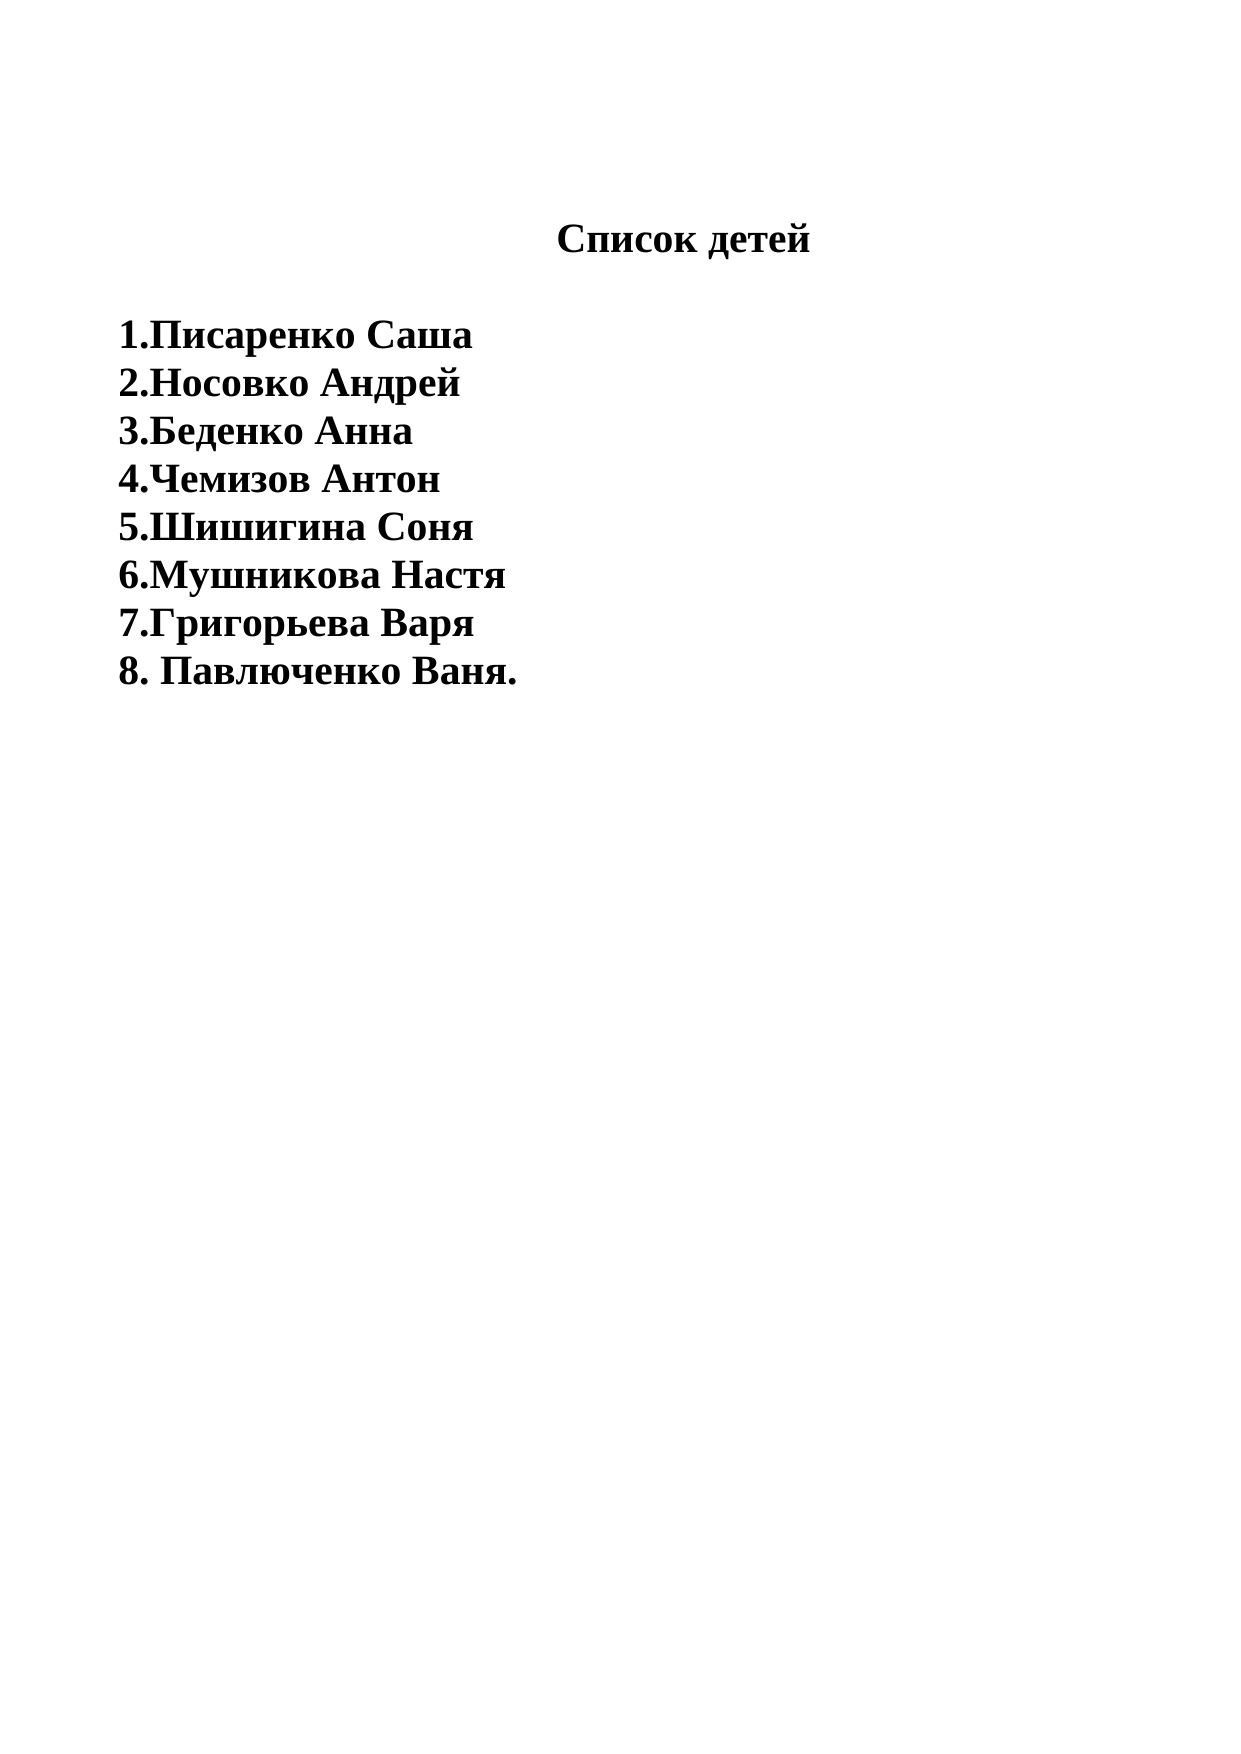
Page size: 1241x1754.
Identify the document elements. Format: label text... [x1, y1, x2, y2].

text 7.Григорьева Варя [118, 597, 1152, 645]
text 4.Чемизов Антон [118, 453, 1152, 501]
text 6.Мушникова Настя [118, 549, 1152, 597]
text 5.Шишигина Соня [118, 501, 1152, 549]
text 8. Павлюченко Ваня. [118, 645, 1152, 693]
text Список детей [215, 214, 1152, 262]
text 2.Носовко Андрей [118, 358, 1152, 406]
text 3.Беденко Анна [118, 406, 1152, 453]
text 1.Писаренко Саша [118, 310, 1152, 358]
